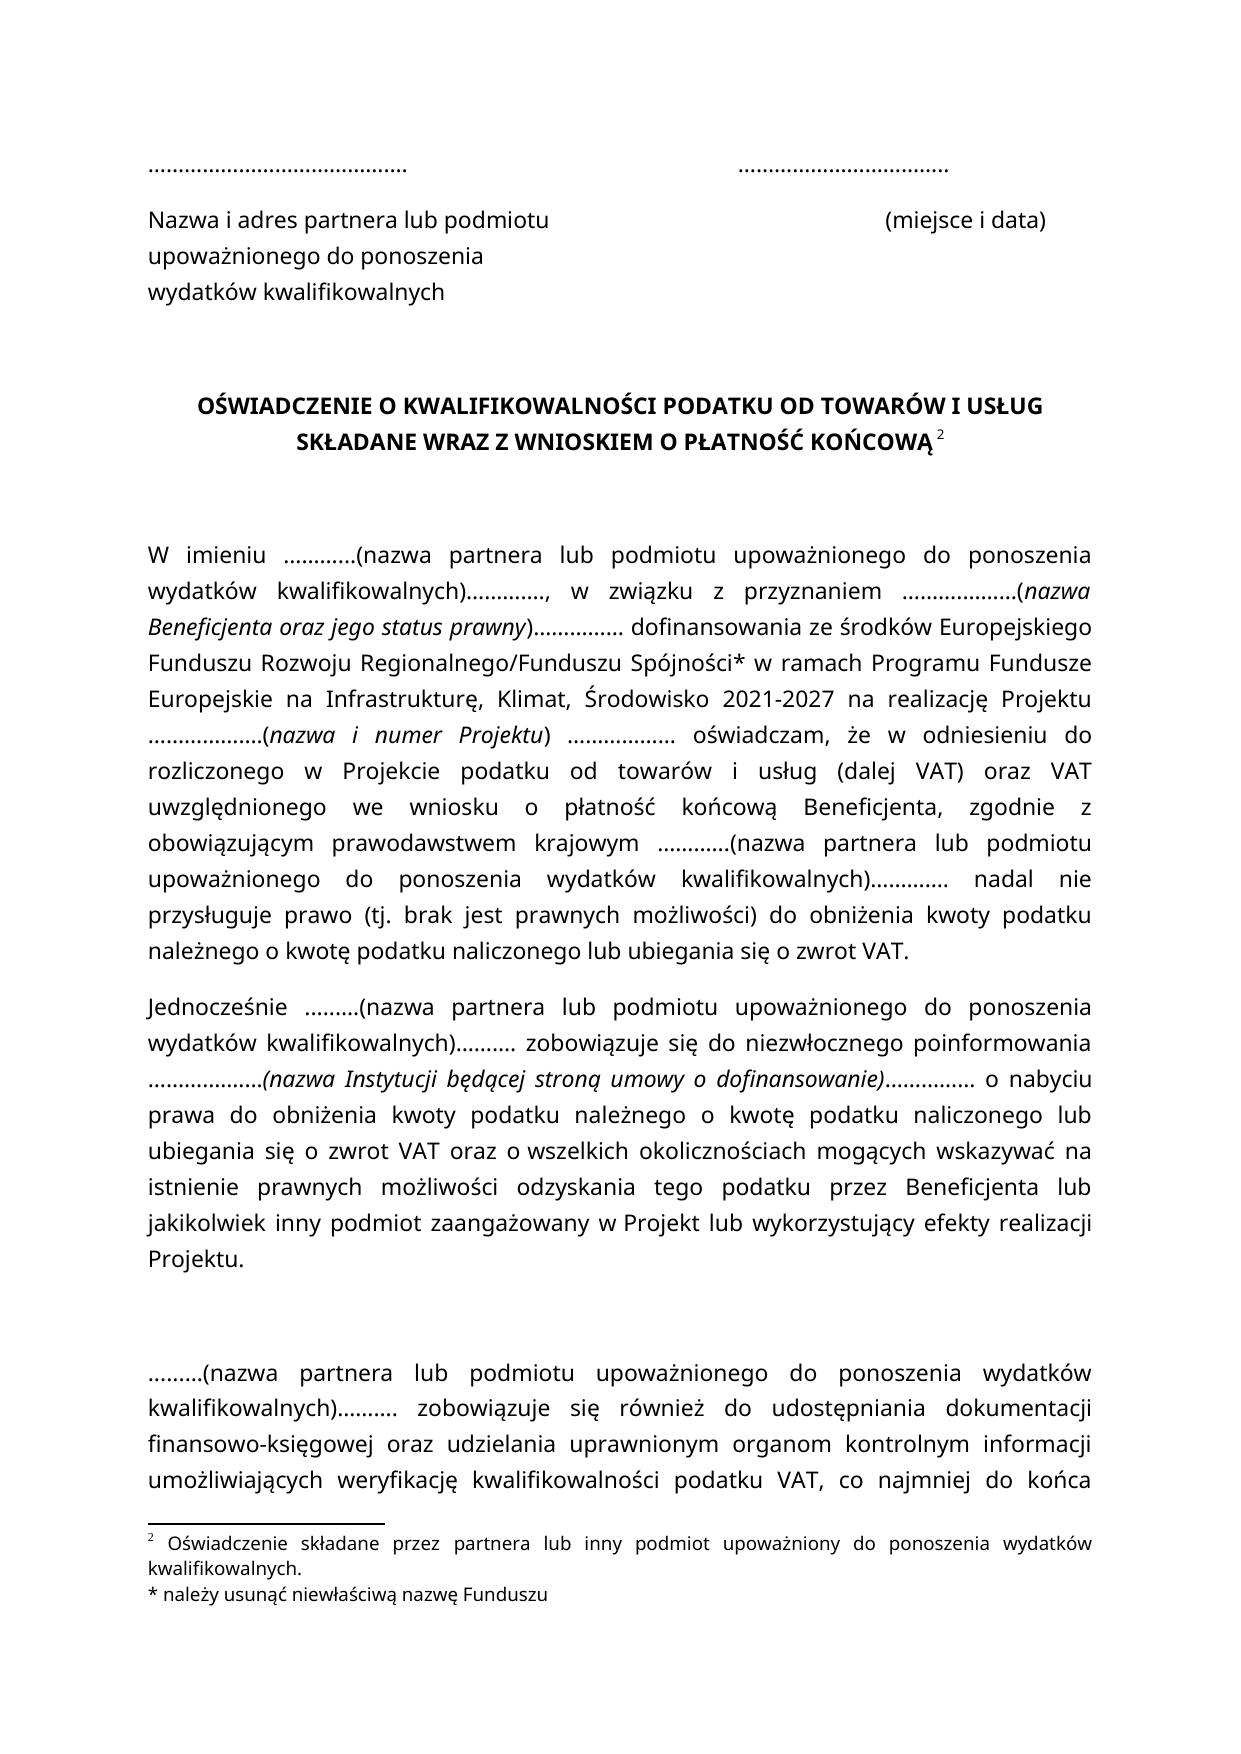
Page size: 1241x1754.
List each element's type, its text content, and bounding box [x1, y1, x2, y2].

text Nazwa i adres partnera lub podmiotu (miejsce i data) upoważnionego do ponoszenia wydatków kwalifikowalnych [148, 204, 1093, 307]
text OŚWIADCZENIE O KWALIFIKOWALNOŚCI PODATKU OD TOWARÓW I USŁUG SKŁADANE WRAZ Z WNIOSKIEM O PŁATNOŚĆ KOŃCOWĄ [148, 390, 1093, 457]
text ……………………………………. …………………………….. [148, 148, 1093, 179]
text Jednocześnie ......…(nazwa partnera lub podmiotu upoważnionego do ponoszenia wydatków kwalifikowalnych)………. zobowiązuje się do niezwłocznego poinformowania ……….………(nazwa Instytucji będącej stroną umowy o dofinansowanie)…………… o nabyciu prawa do obniżenia kwoty podatku należnego o kwotę podatku naliczonego lub ubiegania się o zwrot VAT oraz o wszelkich okolicznościach mogących wskazywać na istnienie prawnych możliwości odzyskania tego podatku przez Beneficjenta lub jakikolwiek inny podmiot zaangażowany w Projekt lub wykorzystujący efekty realizacji Projektu. [148, 991, 1093, 1274]
text W imieniu ………...(nazwa partnera lub podmiotu upoważnionego do ponoszenia wydatków kwalifikowalnych)……….…, w związku z przyznaniem ……….………(nazwa Beneficjenta oraz jego status prawny)…………… dofinansowania ze środków Europejskiego Funduszu Rozwoju Regionalnego/Funduszu Spójności* w ramach Programu Fundusze Europejskie na Infrastrukturę, Klimat, Środowisko 2021-2027 na realizację Projektu ……………….(nazwa i numer Projektu) ……………… oświadczam, że w odniesieniu do rozliczonego w Projekcie podatku od towarów i usług (dalej VAT) oraz VAT uwzględnionego we wniosku o płatność końcową Beneficjenta, zgodnie z obowiązującym prawodawstwem krajowym ………...(nazwa partnera lub podmiotu upoważnionego do ponoszenia wydatków kwalifikowalnych)……….… nadal nie przysługuje prawo (tj. brak jest prawnych możliwości) do obniżenia kwoty podatku należnego o kwotę podatku naliczonego lub ubiegania się o zwrot VAT. [148, 539, 1093, 966]
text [148, 1356, 1093, 1496]
